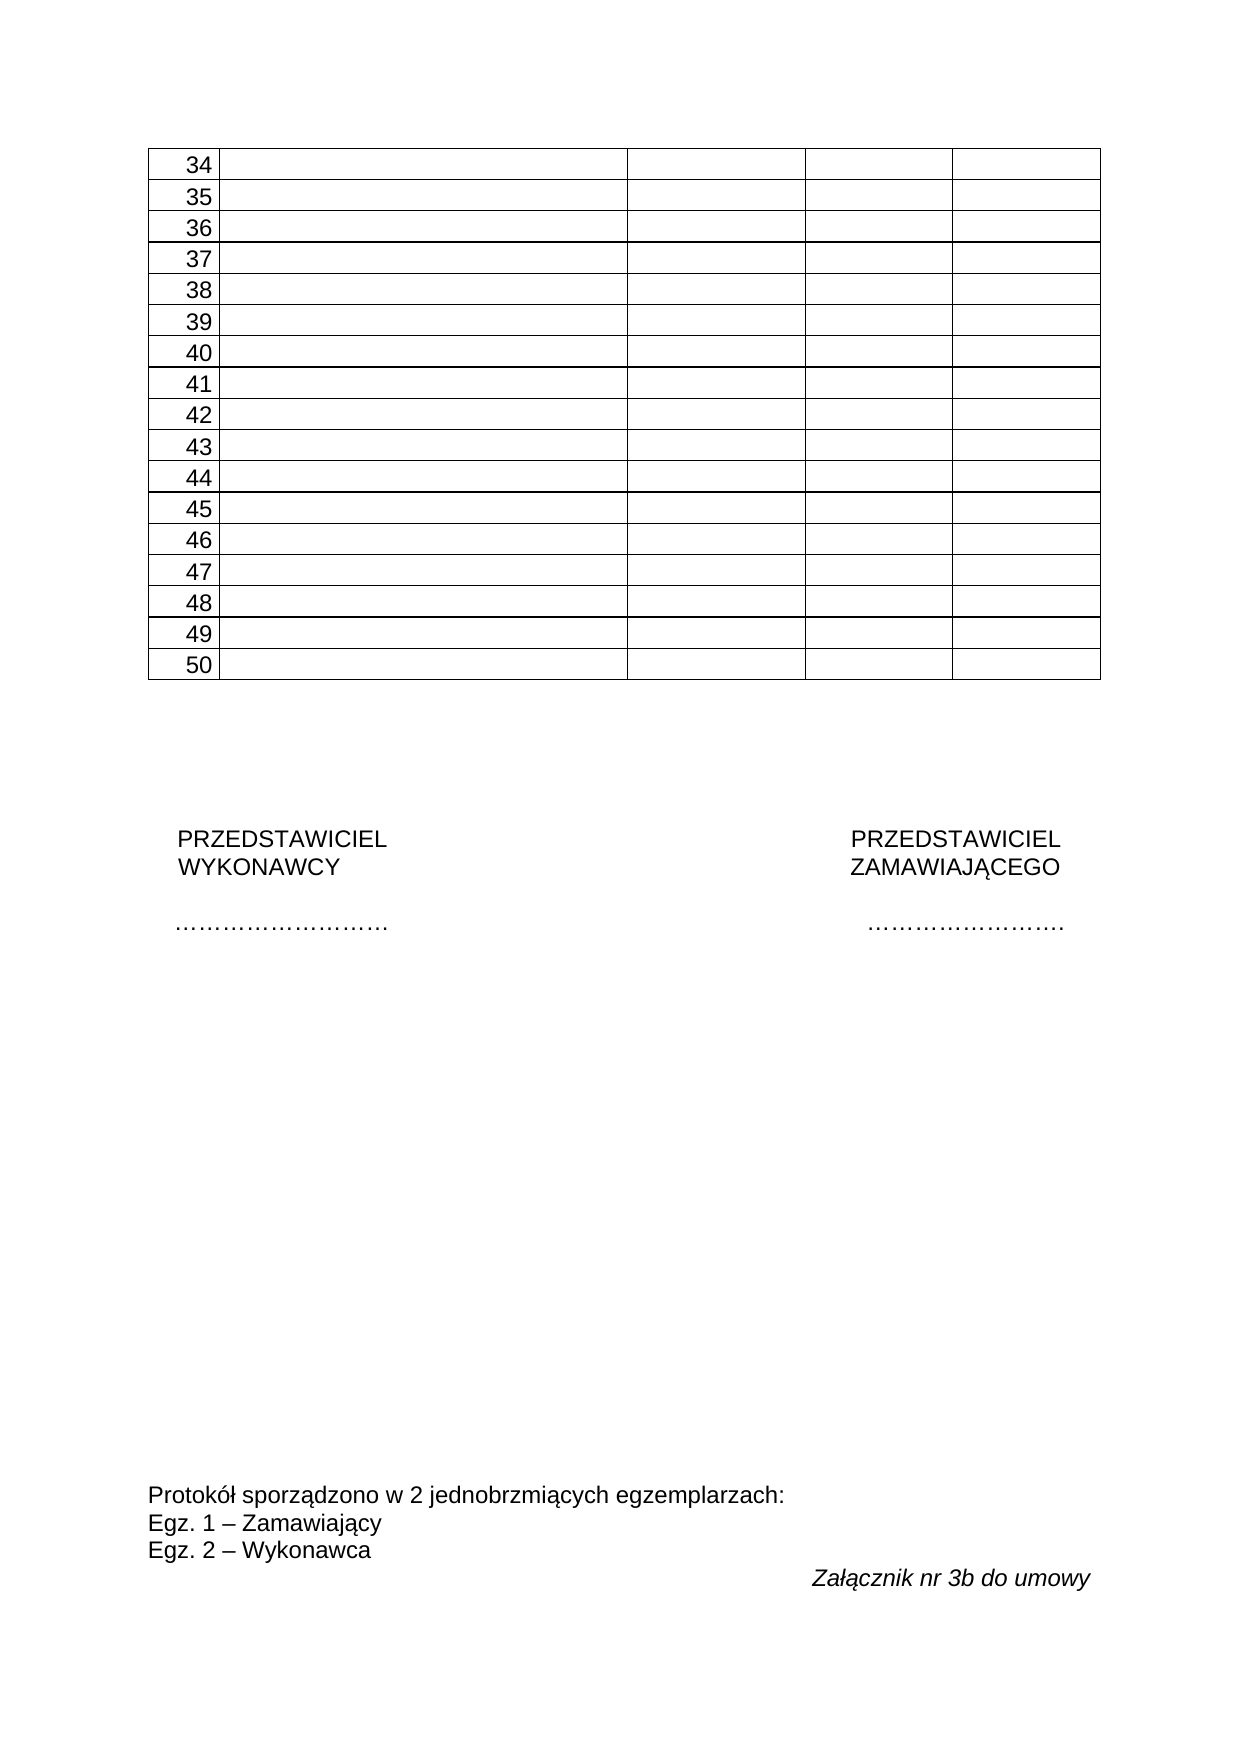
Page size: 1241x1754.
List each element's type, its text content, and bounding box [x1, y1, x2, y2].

table_cell 48 [149, 586, 219, 616]
text Protokół sporządzono w 2 jednobrzmiących egzemplarzach: [148, 1481, 1092, 1509]
table_cell [953, 368, 1100, 398]
table_cell [806, 211, 952, 241]
table_cell 37 [149, 243, 219, 273]
table_cell [628, 524, 805, 554]
table_cell [628, 618, 805, 648]
table_cell [806, 555, 952, 585]
table_cell [953, 336, 1100, 366]
table_cell [953, 399, 1100, 429]
text ……………………… ……………………. [148, 908, 1092, 936]
table_cell [220, 149, 627, 179]
table_cell [628, 274, 805, 304]
table_cell [953, 149, 1100, 179]
table_cell [628, 586, 805, 616]
table_cell [953, 493, 1100, 523]
table_cell 39 [149, 305, 219, 335]
table_cell [220, 274, 627, 304]
text Egz. 1 – Zamawiający [148, 1509, 1092, 1536]
text Egz. 2 – Wykonawca [148, 1536, 1092, 1564]
table_cell [953, 649, 1100, 679]
table_cell [953, 461, 1100, 491]
table_cell 38 [149, 274, 219, 304]
table_cell [806, 274, 952, 304]
table_cell [806, 305, 952, 335]
table_cell [220, 430, 627, 460]
table_cell [628, 305, 805, 335]
table_cell [806, 461, 952, 491]
table_cell [806, 649, 952, 679]
table_cell [628, 461, 805, 491]
table_cell 42 [149, 399, 219, 429]
table_cell [628, 211, 805, 241]
table_cell [806, 524, 952, 554]
table_cell [953, 211, 1100, 241]
table_cell [220, 368, 627, 398]
table_cell 36 [149, 211, 219, 241]
table_cell [953, 586, 1100, 616]
table_cell [220, 305, 627, 335]
table_cell [220, 618, 627, 648]
table_cell [220, 461, 627, 491]
table_cell [806, 618, 952, 648]
table_cell [628, 336, 805, 366]
table_cell [628, 149, 805, 179]
table_cell [220, 586, 627, 616]
table_cell [806, 399, 952, 429]
table_cell [806, 180, 952, 210]
table_cell [953, 524, 1100, 554]
table_cell [953, 180, 1100, 210]
table_cell [628, 649, 805, 679]
table_cell [953, 274, 1100, 304]
table_cell 35 [149, 180, 219, 210]
table_cell [628, 493, 805, 523]
table_cell [953, 555, 1100, 585]
table_cell [953, 243, 1100, 273]
table_cell [628, 555, 805, 585]
table_cell 44 [149, 461, 219, 491]
table_cell [220, 493, 627, 523]
table_cell 34 [149, 149, 219, 179]
text WYKONAWCY ZAMAWIAJĄCEGO [148, 853, 1092, 881]
table_cell [806, 586, 952, 616]
table_cell [628, 430, 805, 460]
table_cell [806, 430, 952, 460]
table_cell [628, 368, 805, 398]
table_cell [220, 649, 627, 679]
table_cell [220, 243, 627, 273]
table_cell [220, 180, 627, 210]
table_cell [953, 305, 1100, 335]
table_cell 40 [149, 336, 219, 366]
table_cell [806, 243, 952, 273]
table_cell [953, 430, 1100, 460]
table_cell [806, 368, 952, 398]
table_cell 49 [149, 618, 219, 648]
table_cell [806, 336, 952, 366]
table_cell [628, 180, 805, 210]
table_cell 50 [149, 649, 219, 679]
text PRZEDSTAWICIEL PRZEDSTAWICIEL [148, 825, 1092, 853]
table_cell [806, 493, 952, 523]
table_cell 45 [149, 493, 219, 523]
table_cell [628, 399, 805, 429]
table_cell [953, 618, 1100, 648]
table_cell 43 [149, 430, 219, 460]
text Załącznik nr 3b do umowy [148, 1564, 1092, 1591]
table_cell [806, 149, 952, 179]
table_cell [628, 243, 805, 273]
table_cell 47 [149, 555, 219, 585]
table_cell [220, 524, 627, 554]
table_cell 41 [149, 368, 219, 398]
table_cell [220, 336, 627, 366]
table_cell [220, 211, 627, 241]
table_cell [220, 555, 627, 585]
table_cell [220, 399, 627, 429]
table_cell 46 [149, 524, 219, 554]
